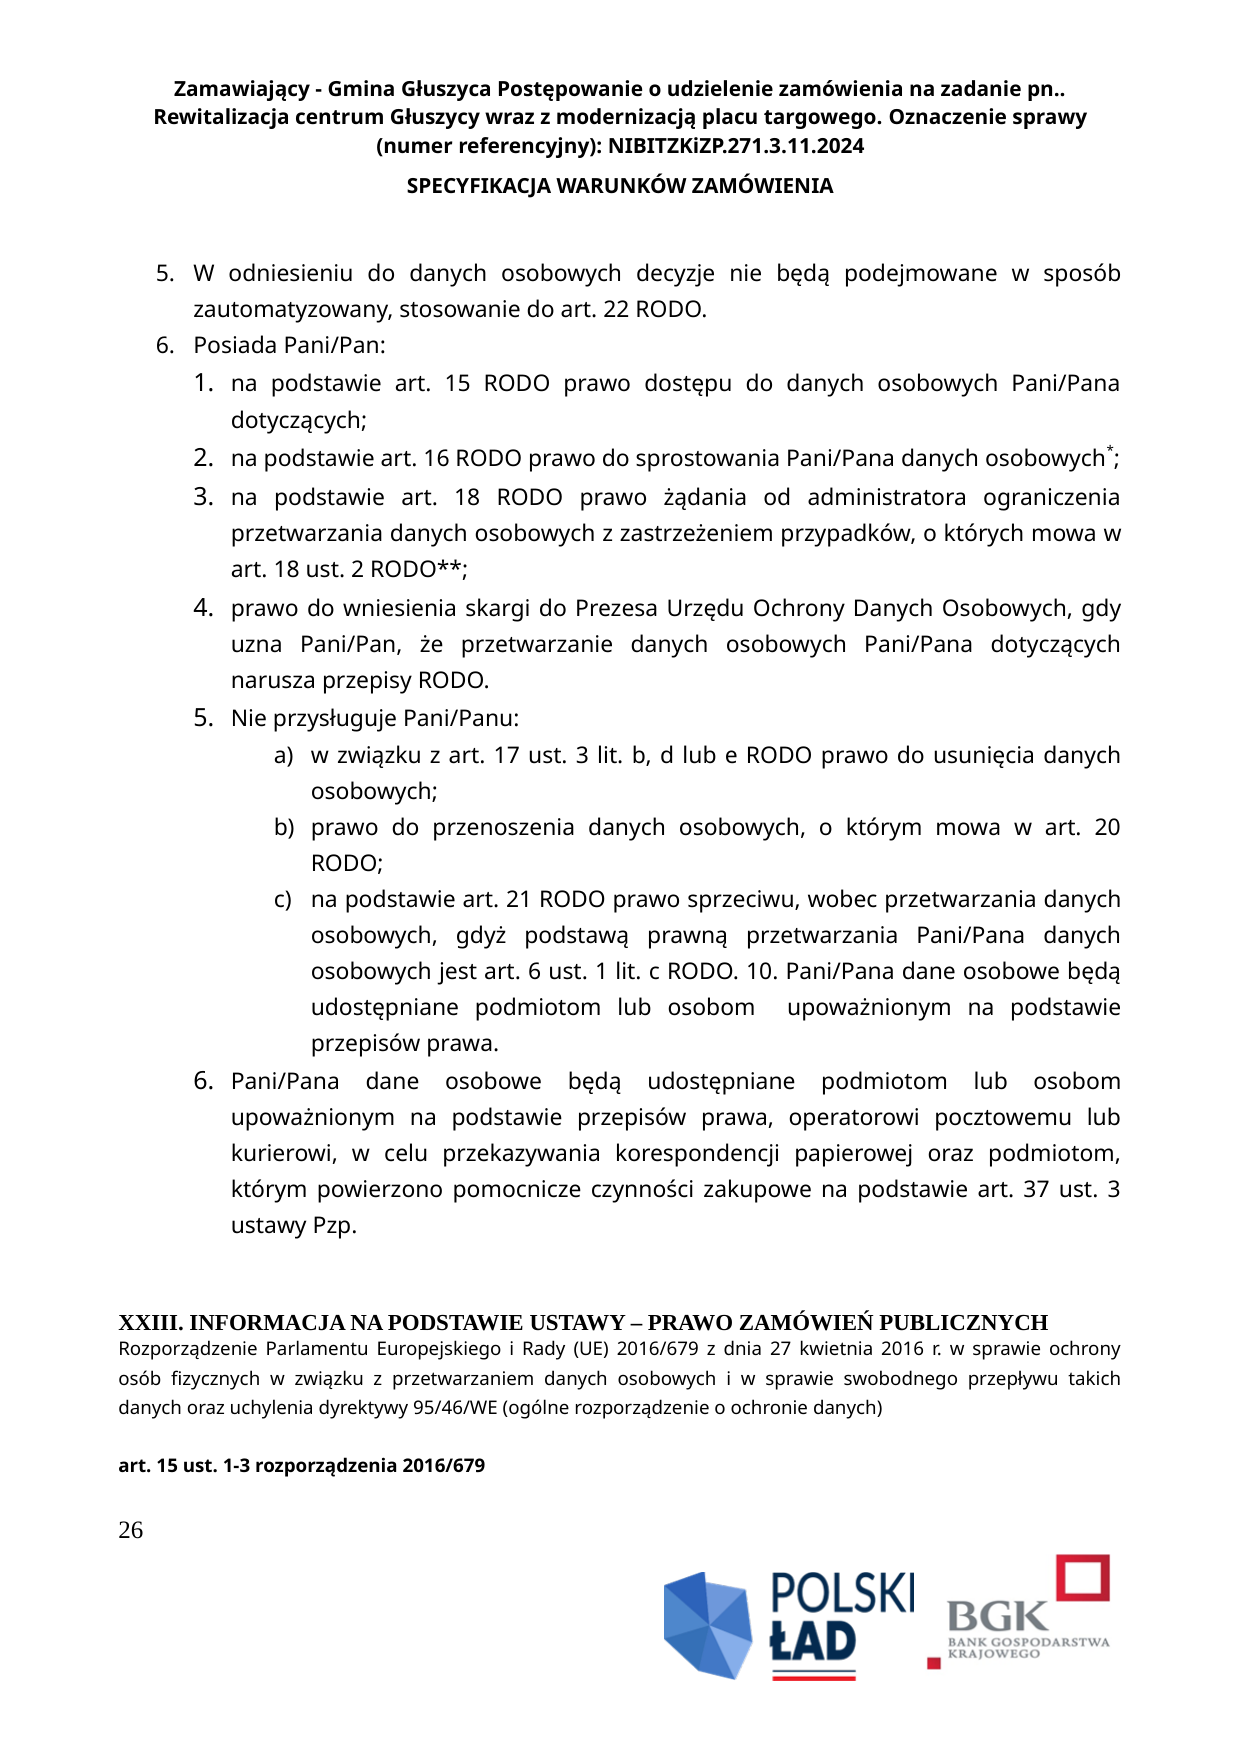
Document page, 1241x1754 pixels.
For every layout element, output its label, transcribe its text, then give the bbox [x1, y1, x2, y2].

list Nie przysługuje Pani/Panu: [193, 700, 1122, 734]
text Rozporządzenie Parlamentu Europejskiego i Rady (UE) 2016/679 z dnia 27 kwietnia 2016 r. w sprawie ochrony osób fizycznych w związku z przetwarzaniem danych osobowych i w sprawie swobodnego przepływu takich danych oraz uchylenia dyrektywy 95/46/WE (ogólne rozporządzenie o ochronie danych) [118, 1336, 1122, 1419]
list prawo do wniesienia skargi do Prezesa Urzędu Ochrony Danych Osobowych, gdy uzna Pani/Pan, że przetwarzanie danych osobowych Pani/Pana dotyczących narusza przepisy RODO. [193, 589, 1122, 695]
list Posiada Pani/Pan: [156, 329, 1122, 360]
picture [664, 1544, 1123, 1681]
list Pani/Pana dane osobowe będą udostępniane podmiotom lub osobom upoważnionym na podstawie przepisów prawa, operatorowi pocztowemu lub kurierowi, w celu przekazywania korespondencji papierowej oraz podmiotom, którym powierzono pomocnicze czynności zakupowe na podstawie art. 37 ust. 3 ustawy Pzp. [193, 1062, 1122, 1240]
list na podstawie art. 18 RODO prawo żądania od administratora ograniczenia przetwarzania danych osobowych z zastrzeżeniem przypadków, o których mowa w art. 18 ust. 2 RODO**; [193, 479, 1122, 584]
subtitle XXIII. INFORMACJA NA PODSTAWIE USTAWY – PRAWO ZAMÓWIEŃ PUBLICZNYCH [118, 1309, 1122, 1336]
text art. 15 ust. 1-3 rozporządzenia 2016/679 [118, 1453, 1122, 1478]
list na podstawie art. 16 RODO prawo do sprostowania Pani/Pana danych osobowych*; [193, 439, 1122, 473]
list W odniesieniu do danych osobowych decyzje nie będą podejmowane w sposób zautomatyzowany, stosowanie do art. 22 RODO. [156, 257, 1122, 324]
list w związku z art. 17 ust. 3 lit. b, d lub e RODO prawo do usunięcia danych osobowych; [273, 739, 1122, 806]
list prawo do przenoszenia danych osobowych, o którym mowa w art. 20 RODO; [273, 811, 1122, 878]
list na podstawie art. 21 RODO prawo sprzeciwu, wobec przetwarzania danych osobowych, gdyż podstawą prawną przetwarzania Pani/Pana danych osobowych jest art. 6 ust. 1 lit. c RODO. 10. Pani/Pana dane osobowe będą udostępniane podmiotom lub osobom upoważnionym na podstawie przepisów prawa. [273, 883, 1122, 1058]
list na podstawie art. 15 RODO prawo dostępu do danych osobowych Pani/Pana dotyczących; [193, 365, 1122, 435]
